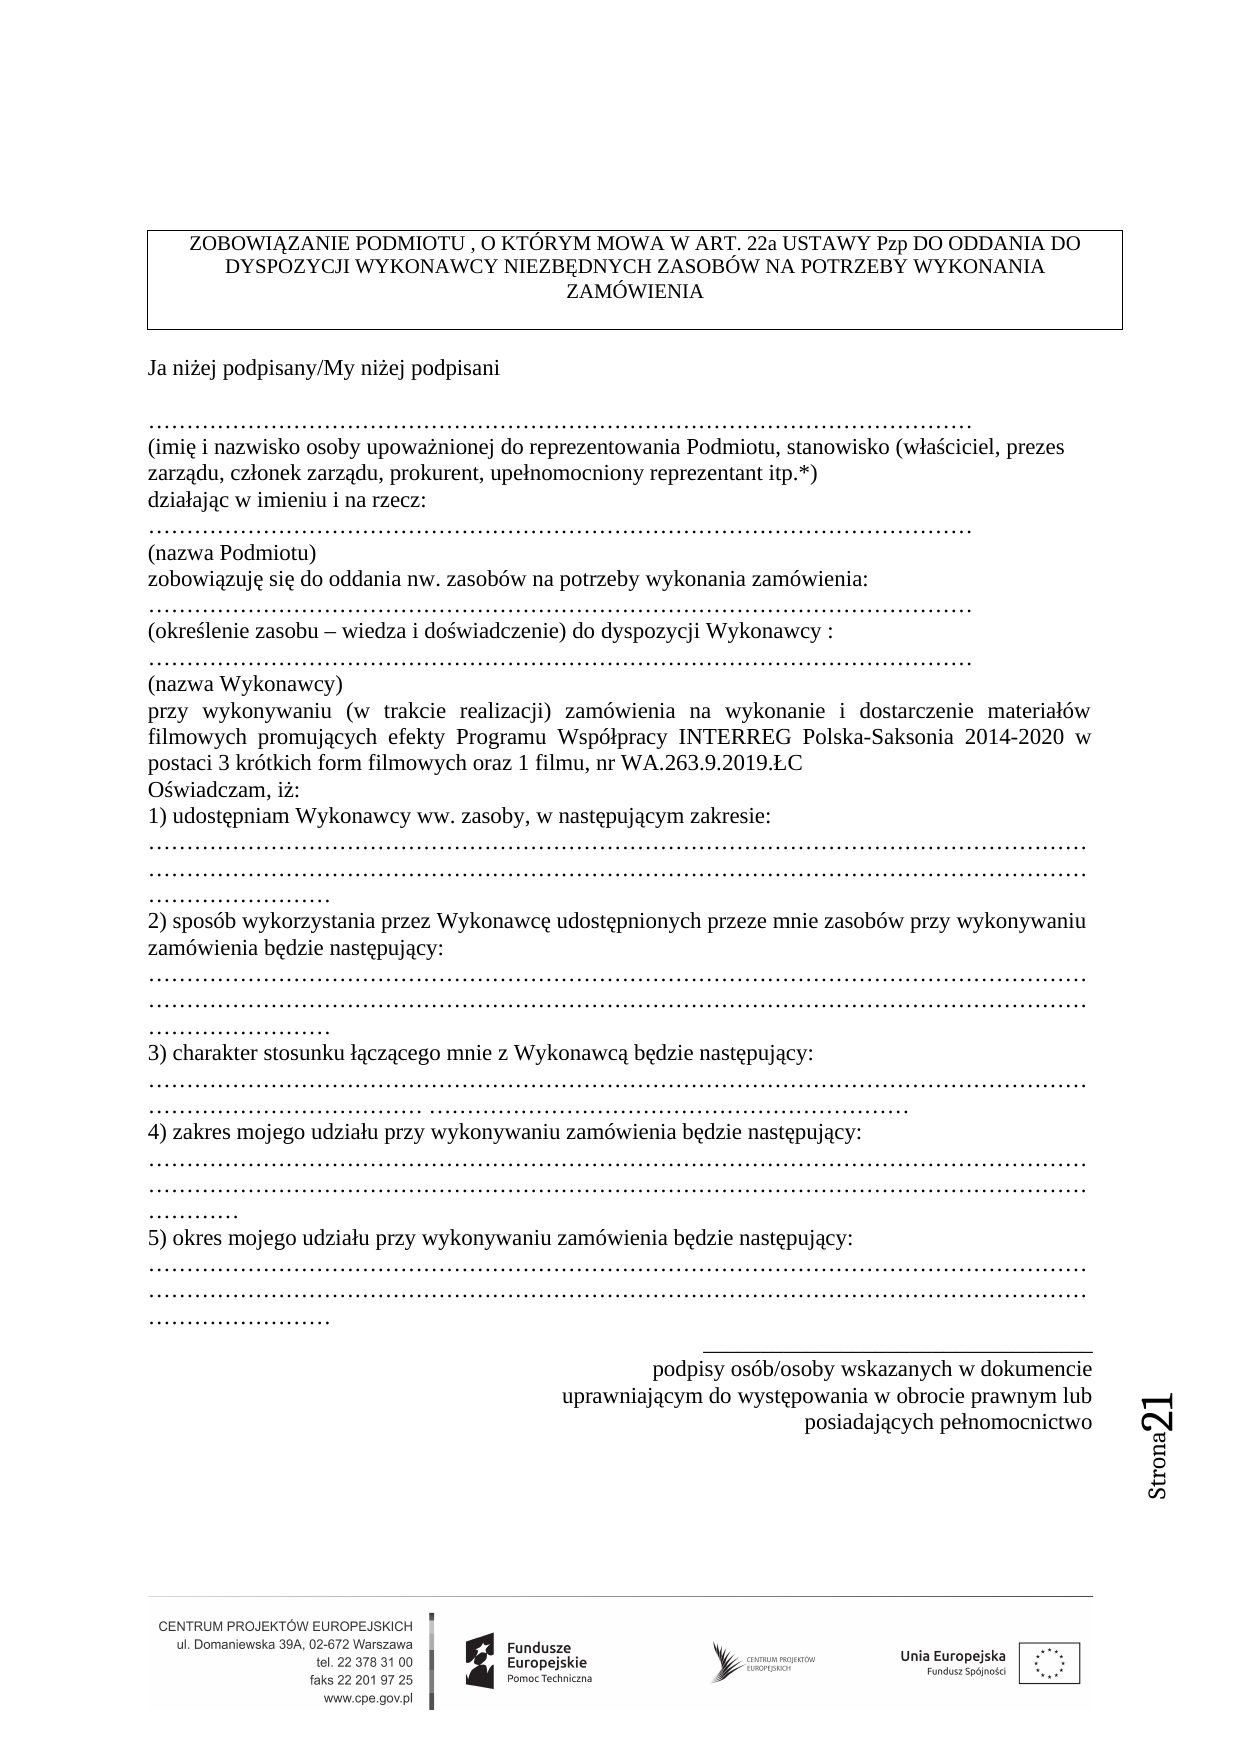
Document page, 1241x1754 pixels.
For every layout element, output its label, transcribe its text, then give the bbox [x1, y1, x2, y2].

text ……………………………………………………………………………………………… [148, 407, 1093, 433]
text działając w imieniu i na rzecz: ……………………………………………………………………………………………… [148, 486, 1093, 538]
text 2) sposób wykorzystania przez Wykonawcę udostępnionych przeze mnie zasobów przy wykonywaniu zamówienia będzie następujący: ……………………………………………………………………………………………………………………………………………………………………………………………………………………………………………… [148, 907, 1093, 1039]
text (imię i nazwisko osoby upoważnionej do reprezentowania Podmiotu, stanowisko (właściciel, prezes zarządu, członek zarządu, prokurent, upełnomocniony reprezentant itp.*) [148, 433, 1093, 486]
text podpisy osób/osoby wskazanych w dokumencie uprawniającym do występowania w obrocie prawnym lub posiadających pełnomocnictwo [443, 1356, 1093, 1434]
text Ja niżej podpisany/My niżej podpisani [148, 354, 1093, 380]
text (określenie zasobu – wiedza i doświadczenie) do dyspozycji Wykonawcy : ……………………………………………………………………………………………… [148, 618, 1093, 670]
text 3) charakter stosunku łączącego mnie z Wykonawcą będzie następujący: …………………………………………………………………………………………………………………………………………… ……………………………………………………… [148, 1039, 1093, 1118]
text (nazwa Podmiotu) [148, 538, 1093, 565]
picture [147, 1596, 1094, 1710]
text 1) udostępniam Wykonawcy ww. zasoby, w następującym zakresie: ……………………………………………………………………………………………………………………………………………………………………………………………………………………………………………… [148, 802, 1093, 907]
text Oświadczam, iż: [148, 776, 1093, 802]
text przy wykonywaniu (w trakcie realizacji) zamówienia na wykonanie i dostarczenie materiałów filmowych promujących efekty Programu Współpracy INTERREG Polska-Saksonia 2014-2020 w postaci 3 krótkich form filmowych oraz 1 filmu, nr WA.263.9.2019.ŁC [148, 697, 1093, 776]
text zobowiązuję się do oddania nw. zasobów na potrzeby wykonania zamówienia: ……………………………………………………………………………………………… [148, 565, 1093, 618]
text (nazwa Wykonawcy) [148, 670, 1093, 697]
text 5) okres mojego udziału przy wykonywaniu zamówienia będzie następujący: ……………………………………………………………………………………………………………………………………………………………………………………………………………………………………………… [148, 1224, 1093, 1329]
text 4) zakres mojego udziału przy wykonywaniu zamówienia będzie następujący: …………………………………………………………………………………………………………………………………………………………………………………………………………………………………… [148, 1118, 1093, 1224]
text __________________________________ [148, 1329, 1093, 1356]
table_cell ZOBOWIĄZANIE PODMIOTU , O KTÓRYM MOWA W ART. 22a USTAWY Pzp DO ODDANIA DO DYSPOZYCJI WYKONAWCY NIEZBĘDNYCH ZASOBÓW NA POTRZEBY WYKONANIA ZAMÓWIENIA [148, 231, 1122, 329]
